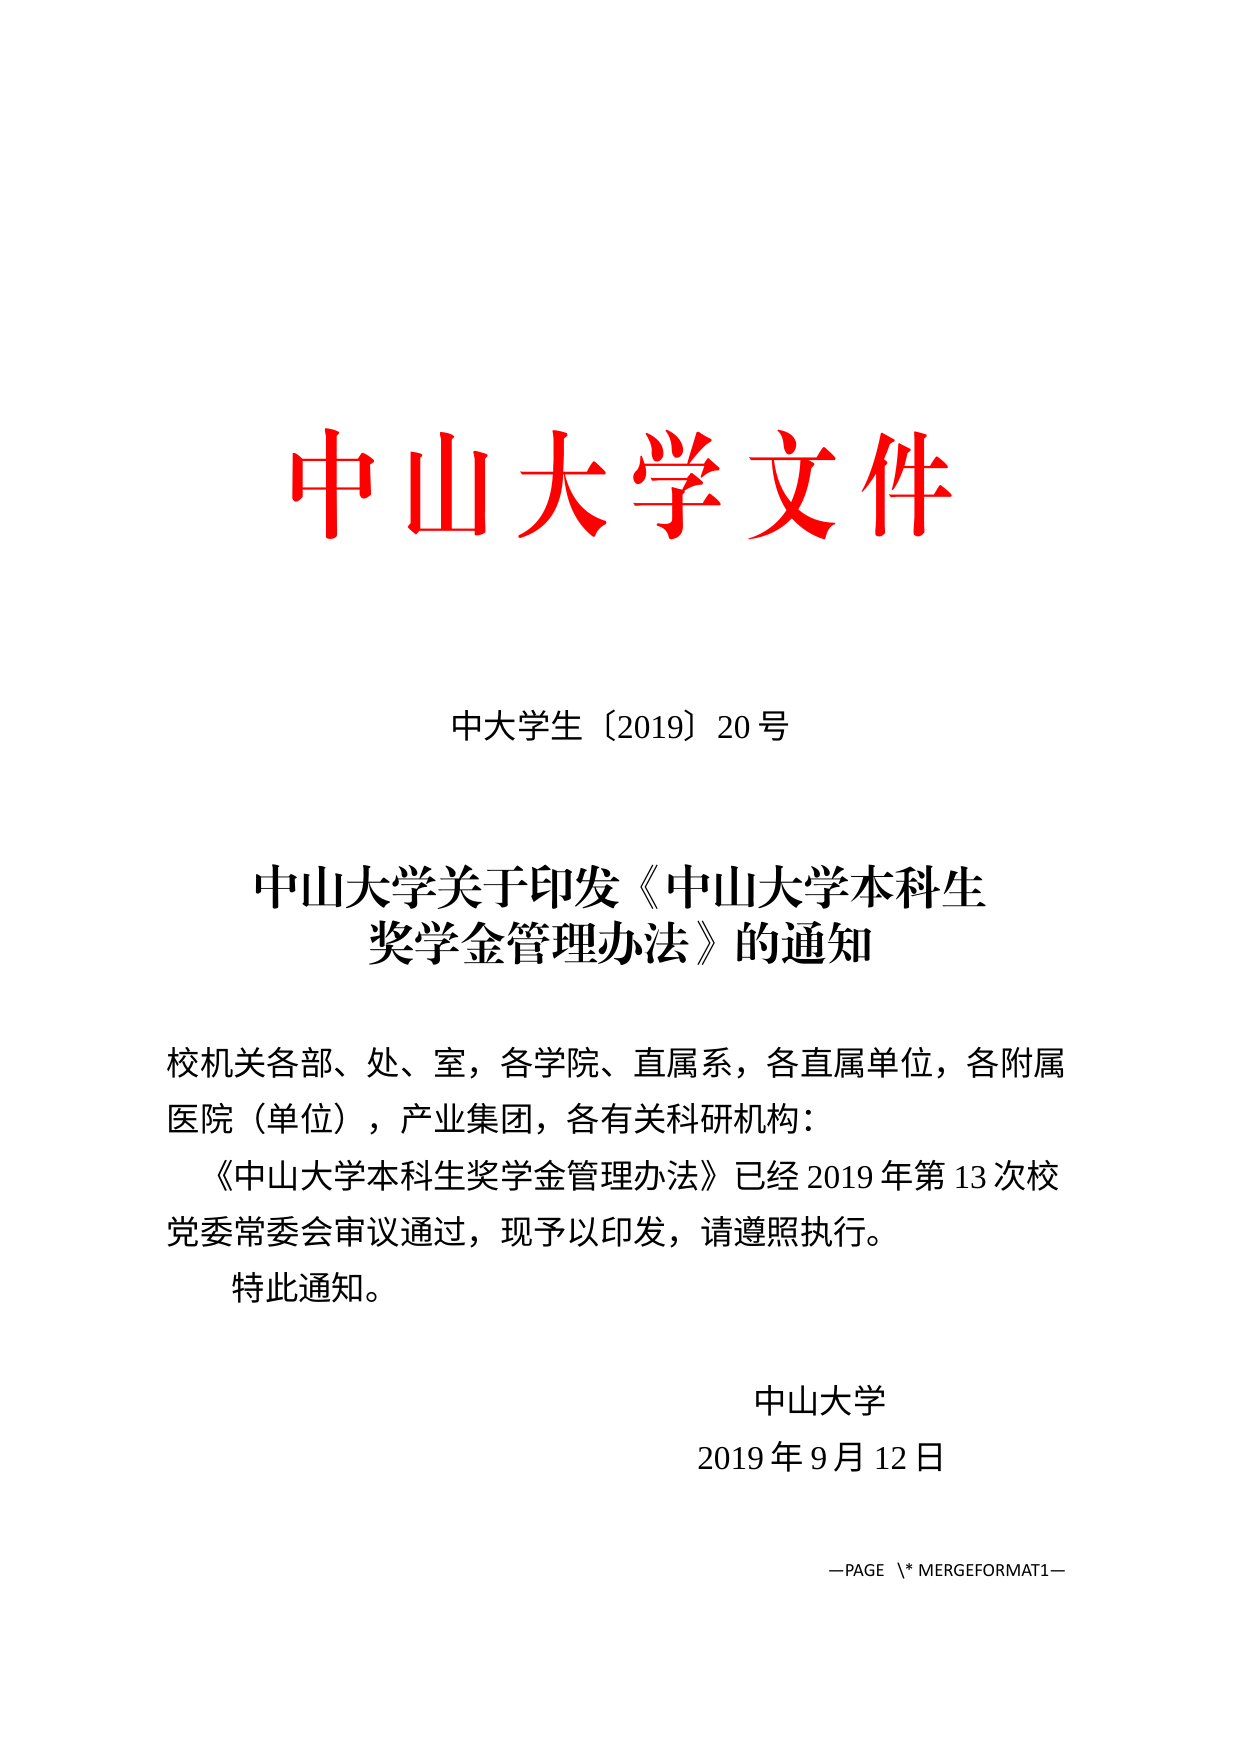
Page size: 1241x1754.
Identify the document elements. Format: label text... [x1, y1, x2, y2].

text 特此通知。 [167, 1254, 1074, 1310]
text 中大学生〔2019〕20号 [167, 691, 1074, 748]
text 中山大学 [167, 1366, 886, 1423]
text 校机关各部、处、室，各学院、直属系，各直属单位，各附属医院（单位），产业集团，各有关科研机构： [167, 1029, 1074, 1141]
text 中山大学关于印发《中山大学本科生 [167, 860, 1074, 916]
text 奖学金管理办法》的通知 [167, 916, 1074, 973]
text 《中山大学本科生奖学金管理办法》已经2019年第13次校党委常委会审议通过，现予以印发，请遵照执行。 [167, 1141, 1074, 1254]
text 2019年9月12日 [167, 1423, 947, 1479]
